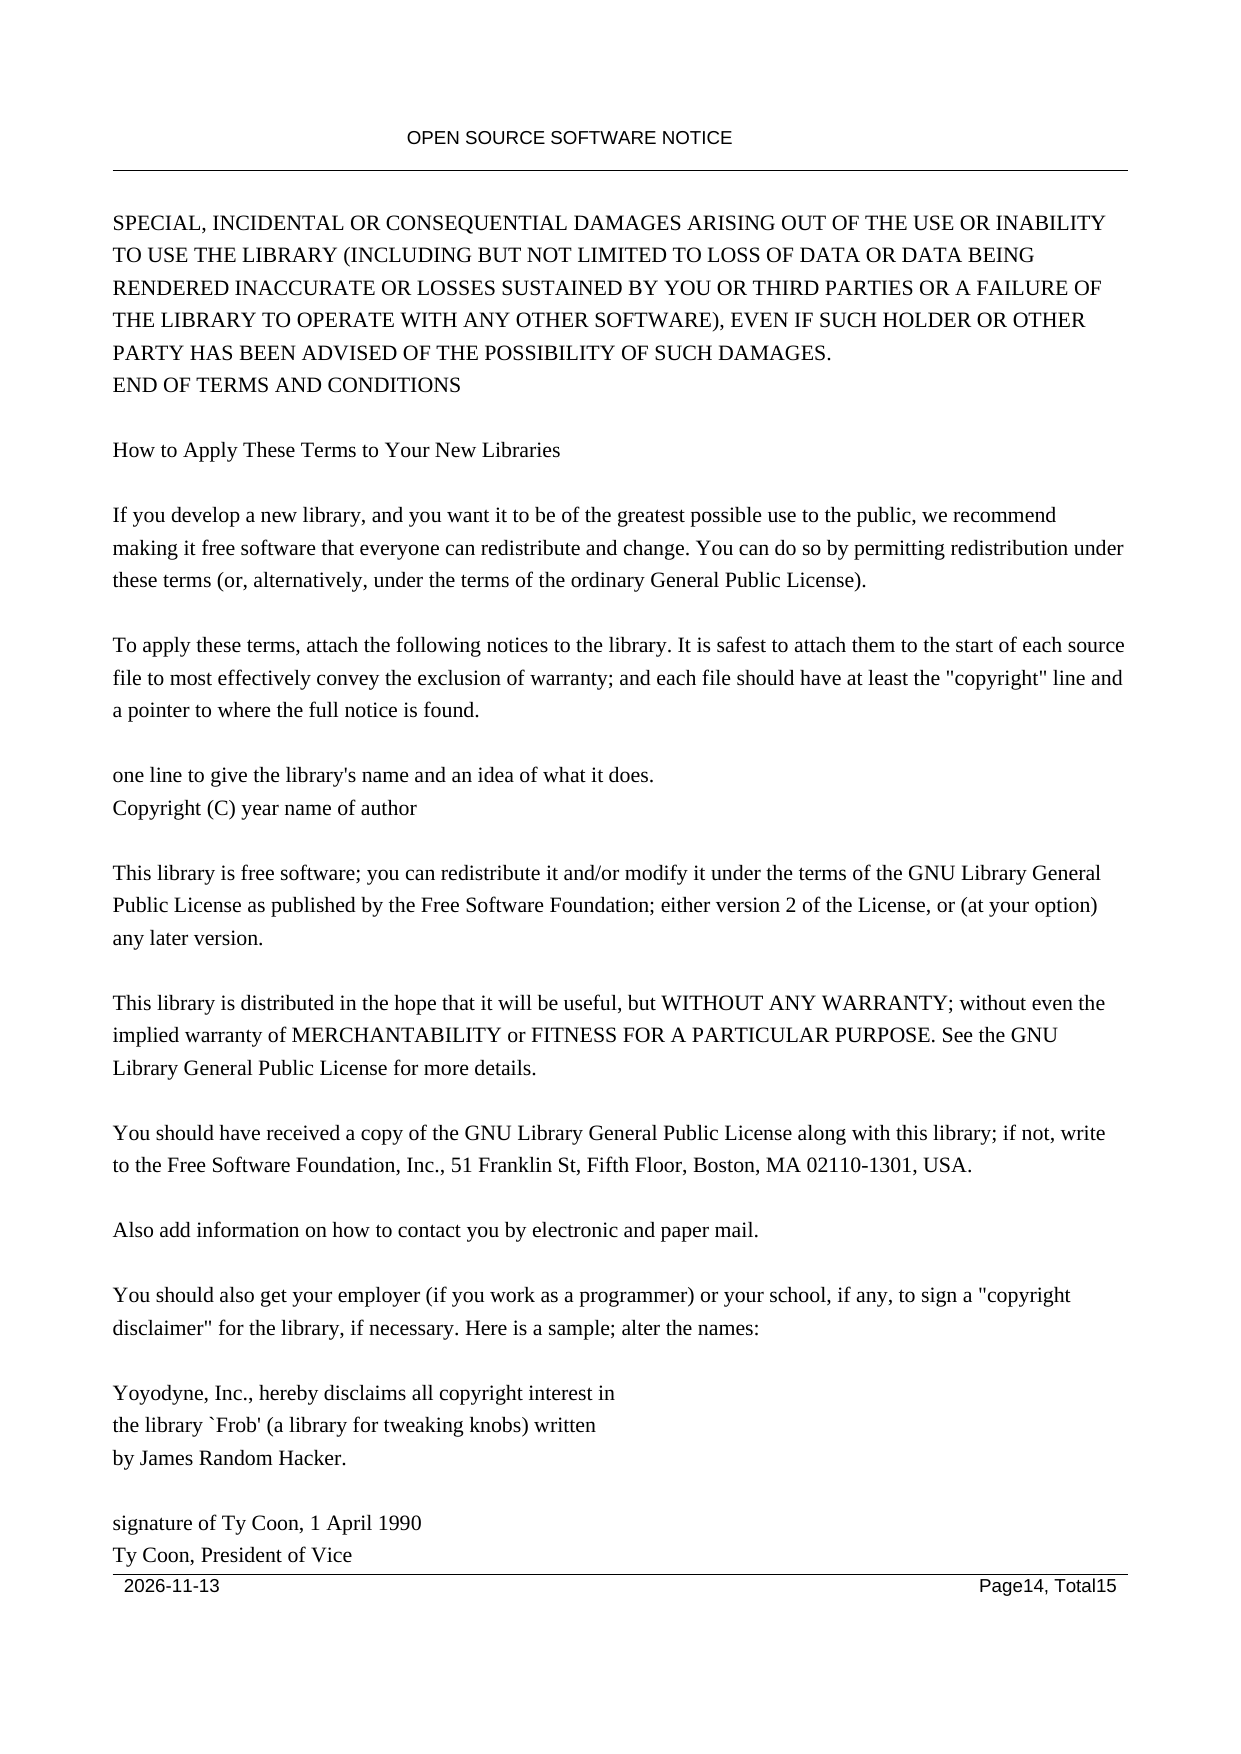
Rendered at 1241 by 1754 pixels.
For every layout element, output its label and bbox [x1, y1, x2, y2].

text [112, 206, 1128, 1571]
